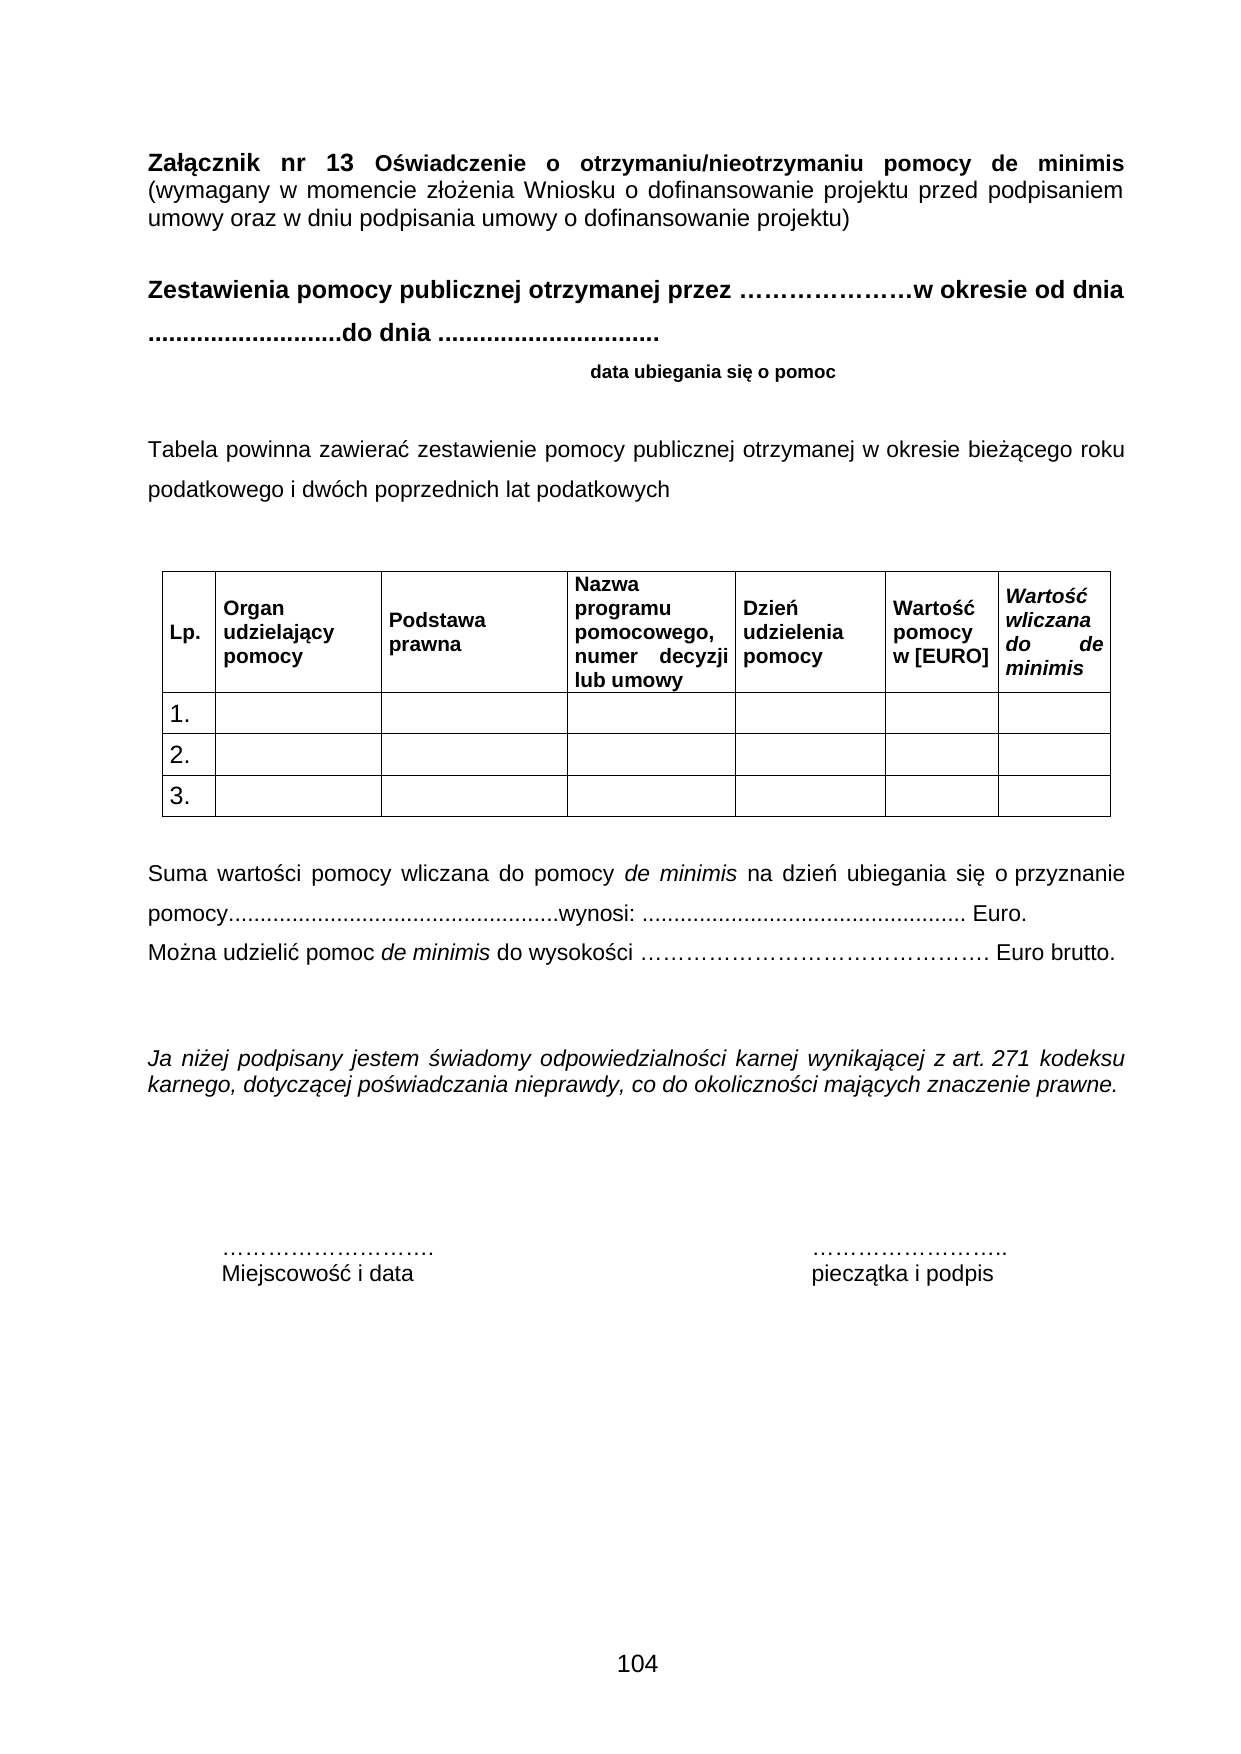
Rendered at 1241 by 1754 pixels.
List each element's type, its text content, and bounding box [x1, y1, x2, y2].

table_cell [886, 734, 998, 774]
text Miejscowość i data pieczątka i podpis [148, 1260, 1125, 1286]
text Suma wartości pomocy wliczana do pomocy de minimis na dzień ubiegania się o przyznanie pomocy....................................................wynosi: ................................................... Euro. [148, 860, 1125, 926]
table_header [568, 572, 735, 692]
text Tabela powinna zawierać zestawienie pomocy publicznej otrzymanej w okresie bieżącego roku podatkowego i dwóch poprzednich lat podatkowych [148, 436, 1125, 502]
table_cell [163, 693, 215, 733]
text data ubiegania się o pomoc [221, 361, 1125, 383]
text Załącznik nr 13 Oświadczenie o otrzymaniu/nieotrzymaniu pomocy de minimis (wymagany w momencie złożenia Wniosku o dofinansowanie projektu przed podpisaniem umowy oraz w dniu podpisania umowy o dofinansowanie projektu) [148, 148, 1125, 232]
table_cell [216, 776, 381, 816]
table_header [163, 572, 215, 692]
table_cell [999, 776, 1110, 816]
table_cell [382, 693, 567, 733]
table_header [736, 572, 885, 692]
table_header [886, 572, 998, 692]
text Można udzielić pomoc de minimis do wysokości ………………………………………. Euro brutto. [148, 939, 1125, 965]
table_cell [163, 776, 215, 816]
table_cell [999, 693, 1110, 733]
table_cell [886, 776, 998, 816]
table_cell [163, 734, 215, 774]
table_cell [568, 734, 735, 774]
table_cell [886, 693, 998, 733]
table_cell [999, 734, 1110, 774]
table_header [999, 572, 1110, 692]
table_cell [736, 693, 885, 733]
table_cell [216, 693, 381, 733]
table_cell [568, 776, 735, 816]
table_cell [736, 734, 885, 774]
text Zestawienia pomocy publicznej otrzymanej przez …………………w okresie od dnia ............................do dnia ................................ [148, 275, 1125, 347]
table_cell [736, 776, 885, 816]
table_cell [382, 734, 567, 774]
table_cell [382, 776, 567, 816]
text Ja niżej podpisany jestem świadomy odpowiedzialności karnej wynikającej z art. 271 kodeksu karnego, dotyczącej poświadczania nieprawdy, co do okoliczności mających znaczenie prawne. [148, 1044, 1125, 1097]
text ………………………. …………………….. [148, 1234, 1125, 1260]
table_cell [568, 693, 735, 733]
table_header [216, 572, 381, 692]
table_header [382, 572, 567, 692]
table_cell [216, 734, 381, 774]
